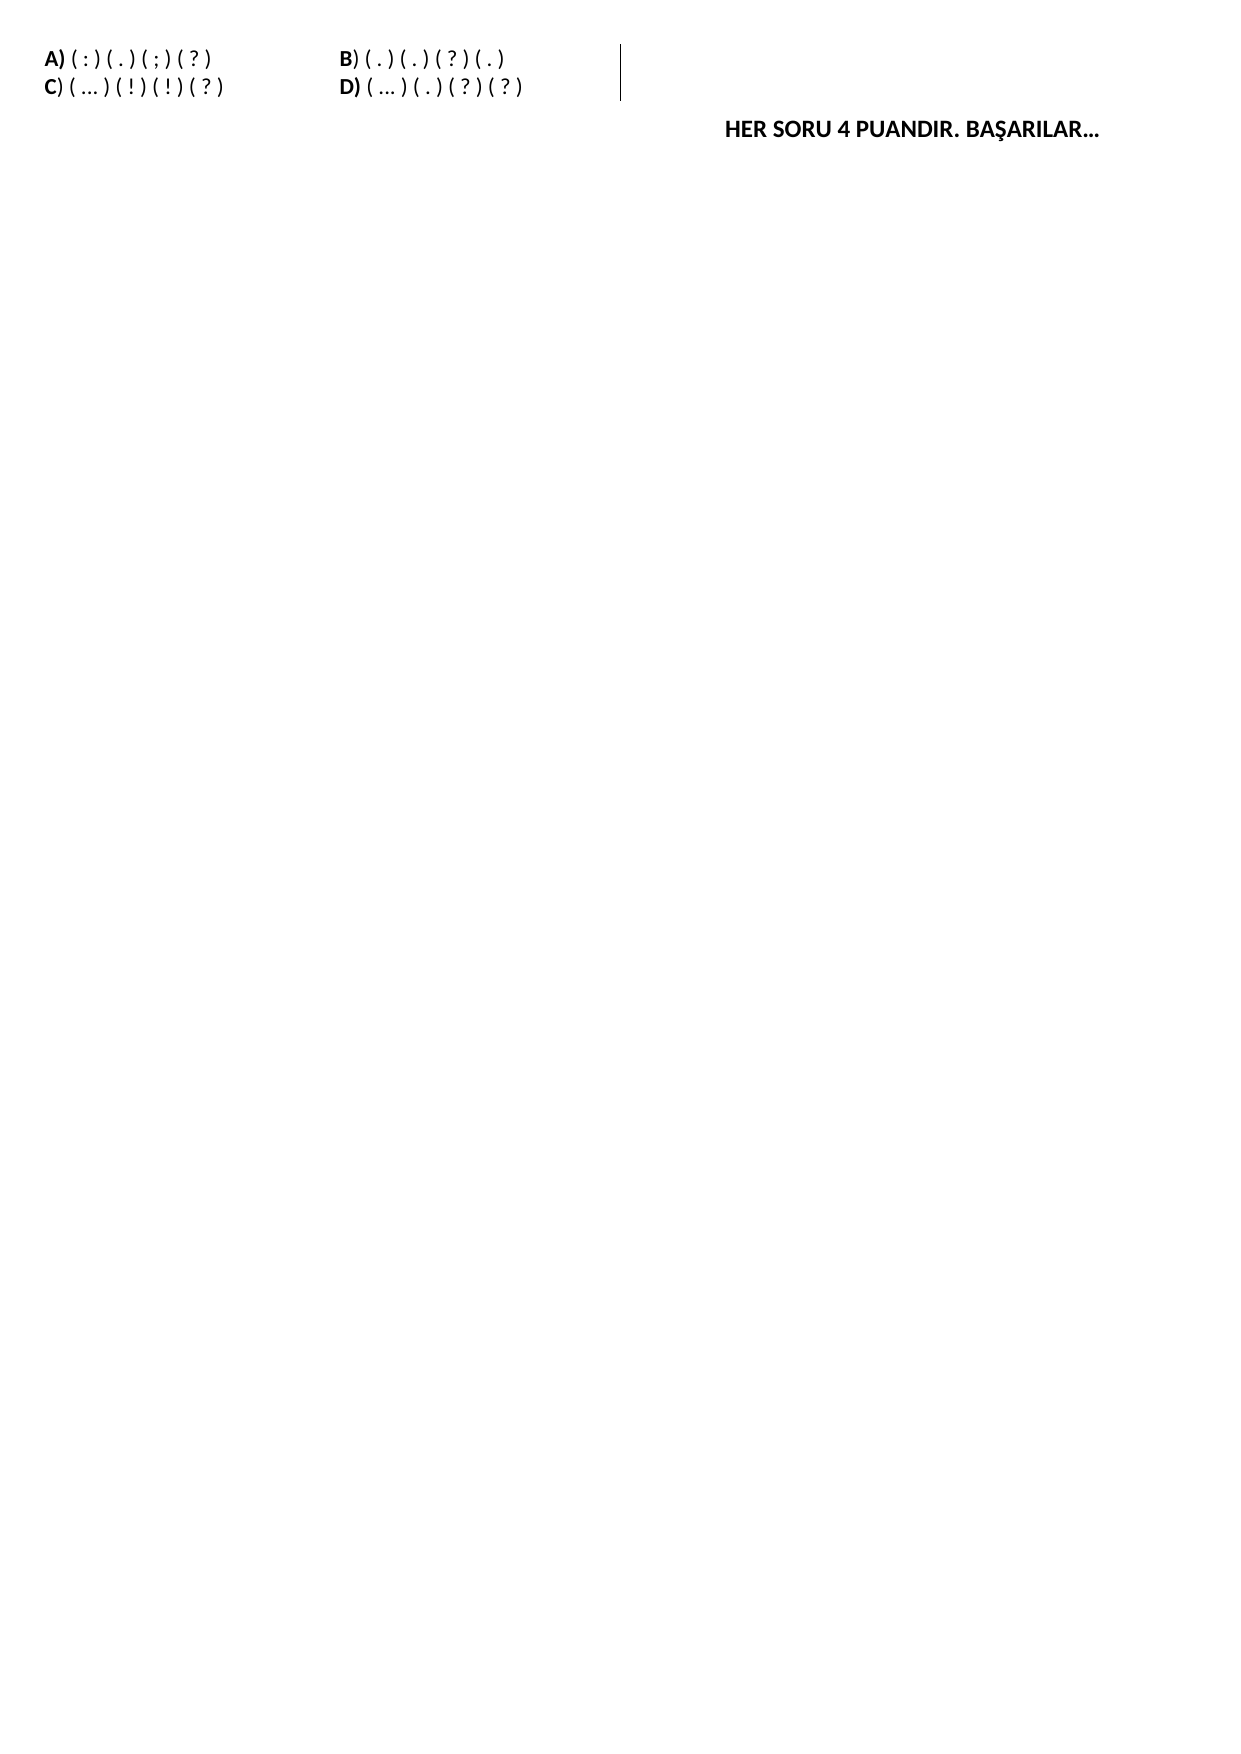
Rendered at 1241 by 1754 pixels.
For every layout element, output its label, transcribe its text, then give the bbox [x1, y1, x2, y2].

text A) ( : ) ( . ) ( ; ) ( ? ) B) ( . ) ( . ) ( ? ) ( . ) C) ( ... ) ( ! ) ( ! ) ( ? ) D) ( ... ) ( . ) ( ? ) ( ? ) [44, 44, 605, 100]
